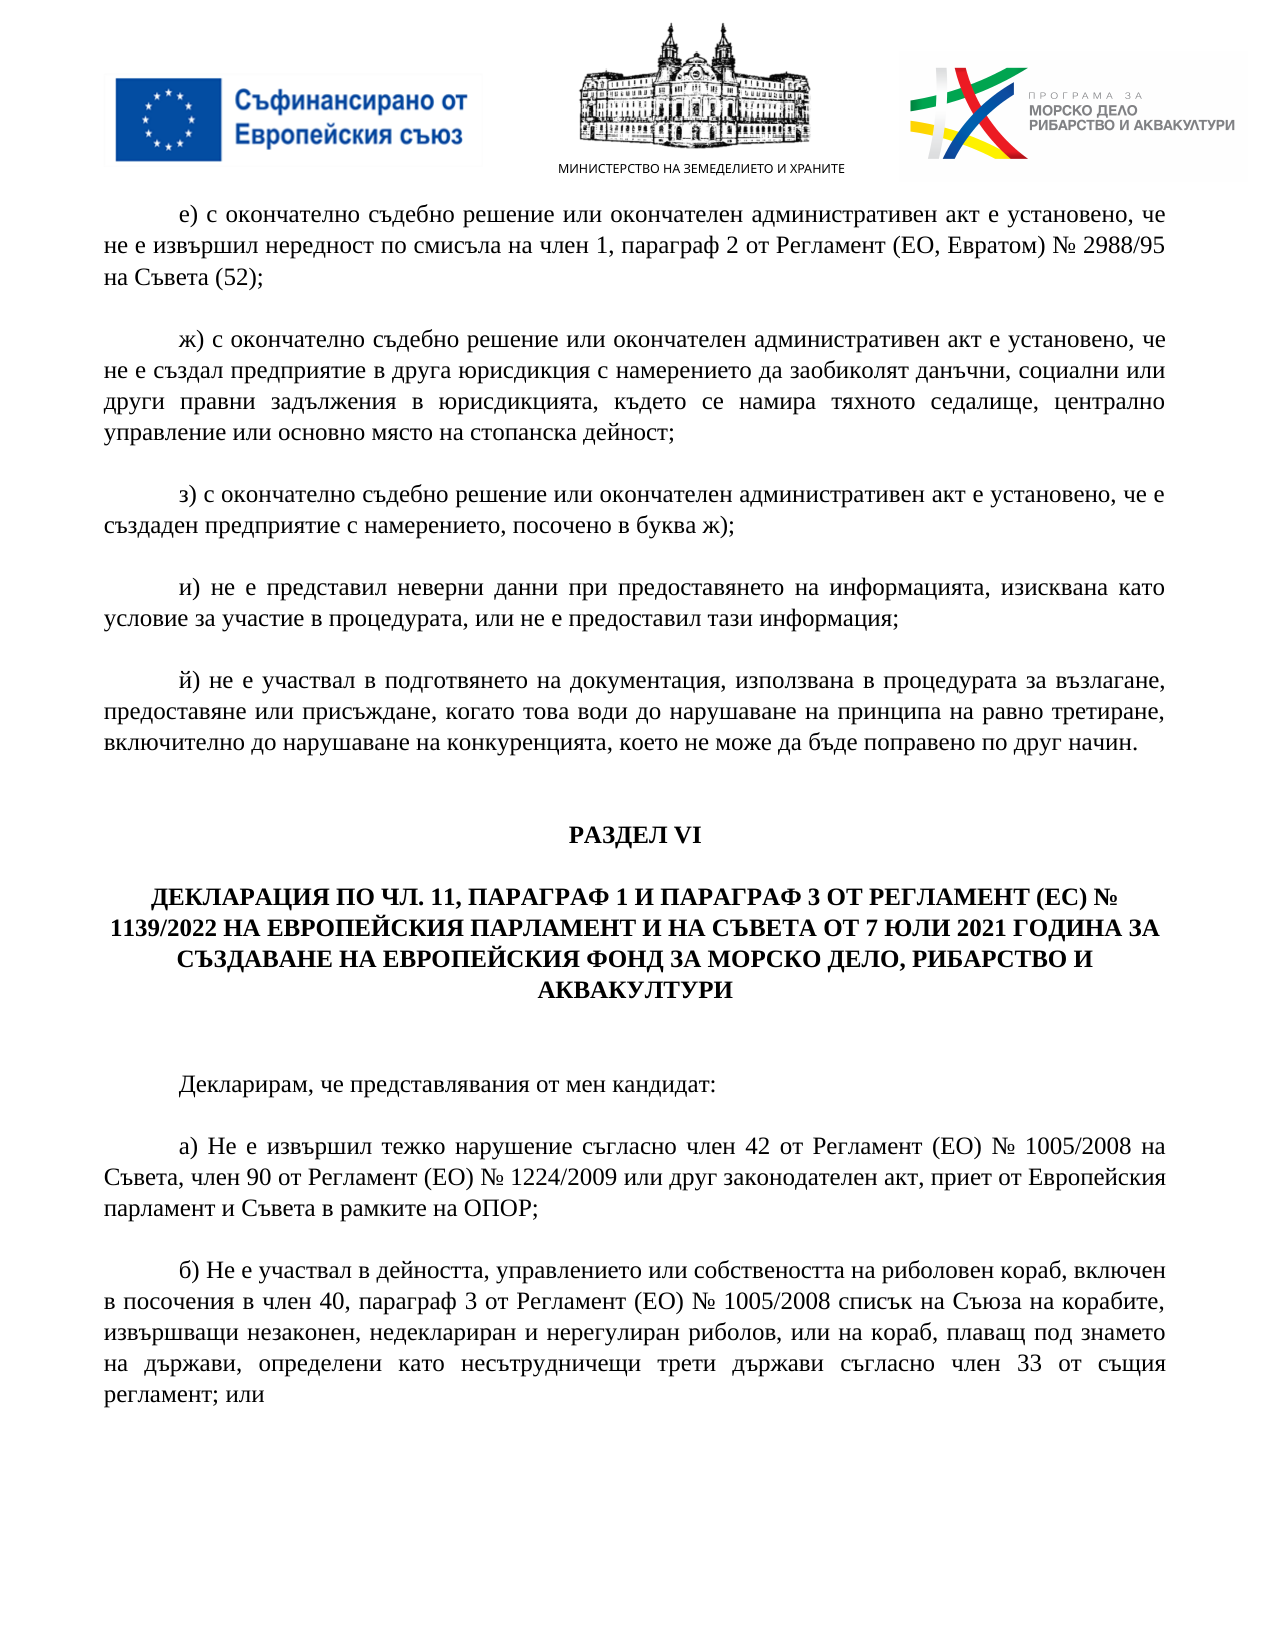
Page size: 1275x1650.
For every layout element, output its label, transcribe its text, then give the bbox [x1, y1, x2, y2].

text ж) с окончателно съдебно решение или окончателен административен акт е установено, че не е създал предприятие в друга юрисдикция с намерението да заобиколят данъчни, социални или други правни задължения в юрисдикцията, където се намира тяхното седалище, централно управление или основно място на стопанска дейност; [103, 324, 1167, 446]
text и) не е представил неверни данни при предоставянето на информацията, изисквана като условие за участие в процедурата, или не е предоставил тази информация; [103, 572, 1167, 632]
text ДЕКЛАРАЦИЯ ПО ЧЛ. 11, ПАРАГРАФ 1 И ПАРАГРАФ 3 ОТ РЕГЛАМЕНТ (ЕС) № 1139/2022 НА ЕВРОПЕЙСКИЯ ПАРЛАМЕНТ И НА СЪВЕТА ОТ 7 ЮЛИ 2021 ГОДИНА ЗА СЪЗДАВАНЕ НА ЕВРОПЕЙСКИЯ ФОНД ЗА МОРСКО ДЕЛО, РИБАРСТВО И АКВАКУЛТУРИ [103, 882, 1167, 1004]
text й) не е участвал в подготвянето на документация, използвана в процедурата за възлагане, предоставяне или присъждане, когато това води до нарушаване на принципа на равно третиране, включително до нарушаване на конкуренцията, което не може да бъде поправено по друг начин. [103, 665, 1167, 756]
text Декларирам, че представлявания от мен кандидат: [103, 1069, 1167, 1097]
text РАЗДЕЛ VI [103, 820, 1167, 849]
text б) Не е участвал в дейността, управлението или собствеността на риболовен кораб, включен в посочения в член 40, параграф 3 от Регламент (ЕО) № 1005/2008 списък на Съюза на корабите, извършващи незаконен, недеклариран и нерегулиран риболов, или на кораб, плаващ под знамето на държави, определени като несътрудничещи трети държави съгласно член 33 от същия регламент; или [103, 1255, 1167, 1408]
text з) с окончателно съдебно решение или окончателен административен акт е установено, че е създаден предприятие с намерението, посочено в буква ж); [103, 479, 1167, 539]
text а) Не е извършил тежко нарушение съгласно член 42 от Регламент (ЕО) № 1005/2008 на Съвета, член 90 от Регламент (ЕО) № 1224/2009 или друг законодателен акт, приет от Европейския парламент и Съвета в рамките на ОПОР; [103, 1131, 1167, 1222]
picture [103, 73, 484, 168]
text е) с окончателно съдебно решение или окончателен административен акт е установено, че не е извършил нередност по смисъла на член 1, параграф 2 от Регламент (ЕО, Евратом) № 2988/95 на Съвета (52); [103, 199, 1167, 290]
picture [898, 51, 1248, 182]
picture [573, 19, 818, 151]
